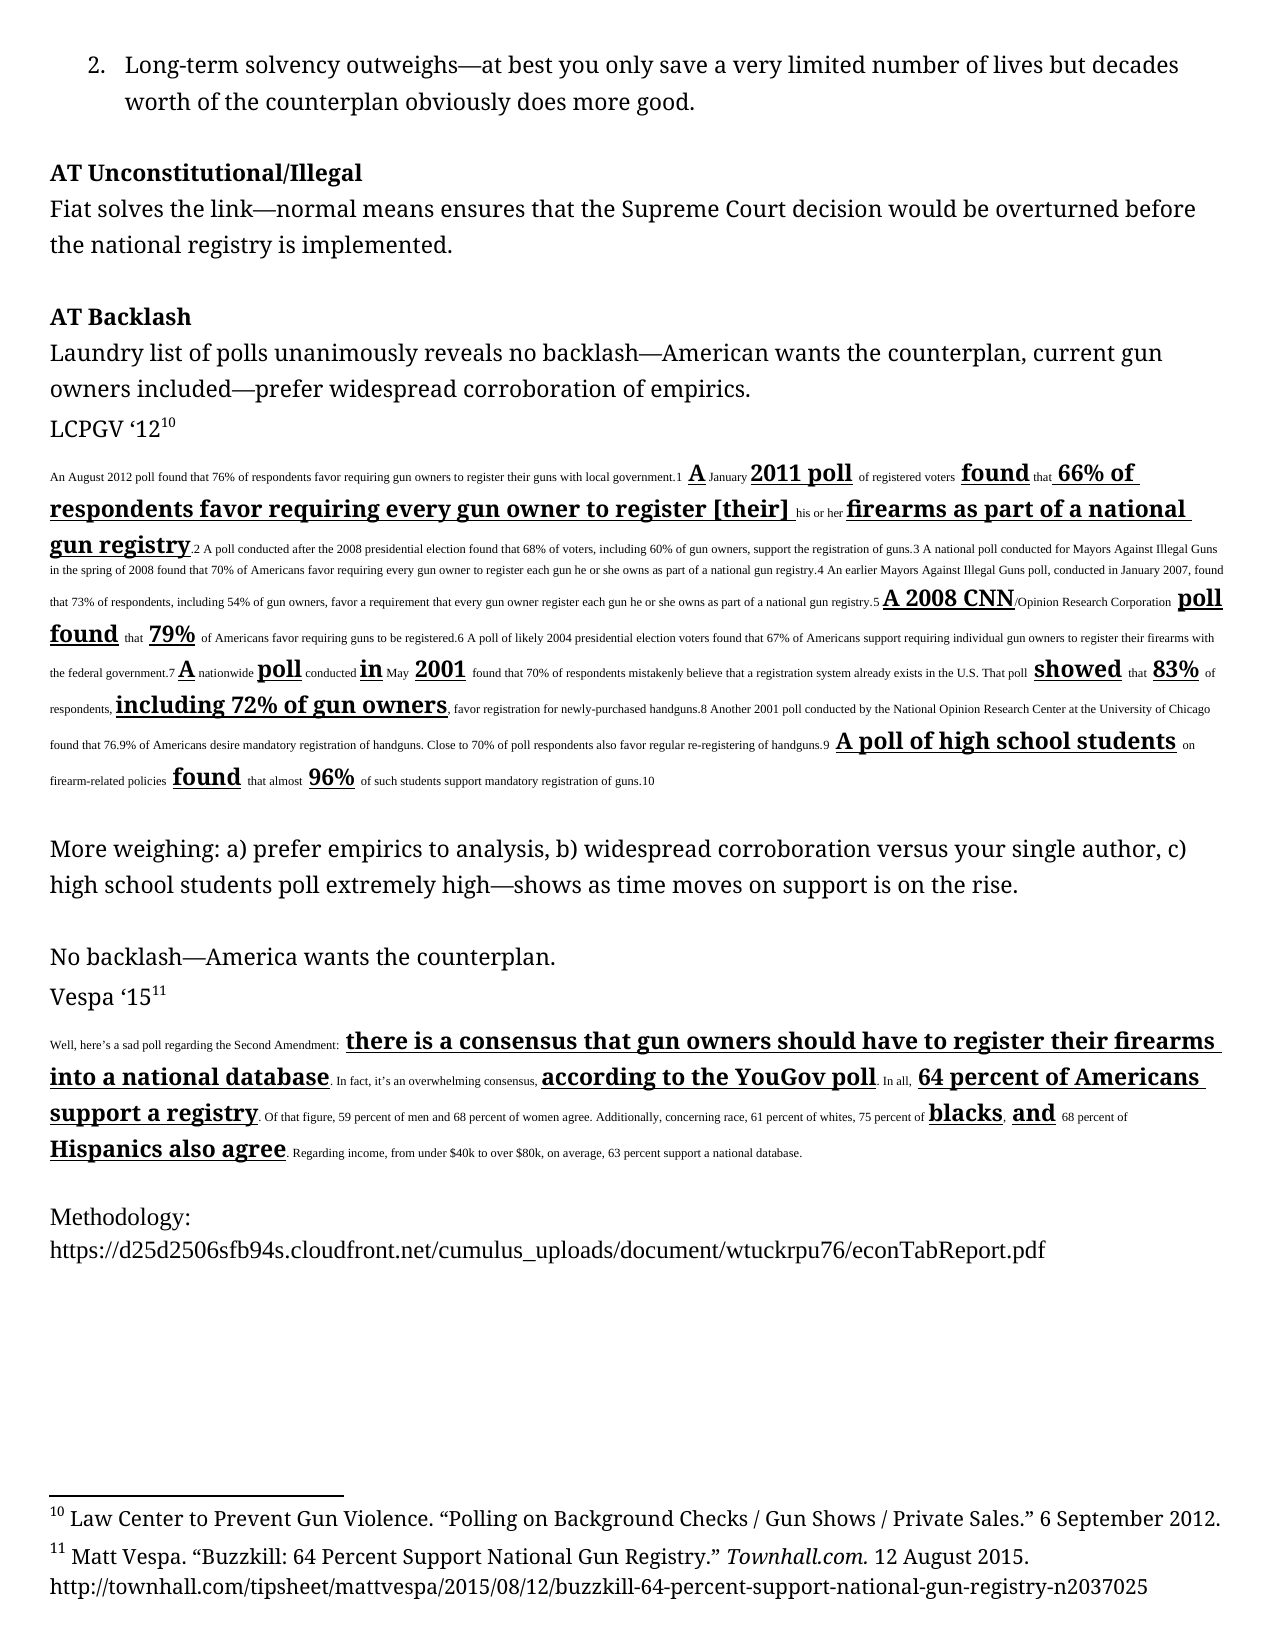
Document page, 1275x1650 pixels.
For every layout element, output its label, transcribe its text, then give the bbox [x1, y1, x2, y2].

text https://d25d2506sfb94s.cloudfront.net/cumulus_uploads/document/wtuckrpu76/econTabReport.pdf [49, 1235, 1226, 1264]
text No backlash—America wants the counterplan. [49, 941, 1226, 972]
text AT Unconstitutional/Illegal [49, 157, 1226, 188]
text Well, here’s a sad poll regarding the Second Amendment: there is a consensus that gun owners should have to register their firearms into a national database. In fact, it’s an overwhelming consensus, according to the YouGov poll. In all, 64 percent of Americans support a registry. Of that figure, 59 percent of men and 68 percent of women agree. Additionally, concerning race, 61 percent of whites, 75 percent of blacks, and 68 percent of Hispanics also agree. Regarding income, from under $40k to over $80k, on average, 63 percent support a national database. [49, 1025, 1226, 1164]
subtitle LCPGV ‘12 [49, 413, 1226, 444]
text AT Backlash [49, 301, 1226, 332]
list Long-term solvency outweighs—at best you only save a very limited number of lives but decades worth of the counterplan obviously does more good. [87, 49, 1226, 117]
text Methodology: [49, 1202, 1226, 1231]
text Fiat solves the link—normal means ensures that the Supreme Court decision would be overturned before the national registry is implemented. [49, 193, 1226, 260]
text An August 2012 poll found that 76% of respondents favor requiring gun owners to register their guns with local government.1 A January 2011 poll of registered voters found that 66% of respondents favor requiring every gun owner to register [their] his or her firearms as part of a national gun registry.2 A poll conducted after the 2008 presidential election found that 68% of voters, including 60% of gun owners, support the registration of guns.3 A national poll conducted for Mayors Against Illegal Guns in the spring of 2008 found that 70% of Americans favor requiring every gun owner to register each gun he or she owns as part of a national gun registry.4 An earlier Mayors Against Illegal Guns poll, conducted in January 2007, found that 73% of respondents, including 54% of gun owners, favor a requirement that every gun owner register each gun he or she owns as part of a national gun registry.5 A 2008 CNN/Opinion Research Corporation poll found that 79% of Americans favor requiring guns to be registered.6 A poll of likely 2004 presidential election voters found that 67% of Americans support requiring individual gun owners to register their firearms with the federal government.7 A nationwide poll conducted in May 2001 found that 70% of respondents mistakenly believe that a registration system already exists in the U.S. That poll showed that 83% of respondents, including 72% of gun owners, favor registration for newly-purchased handguns.8 Another 2001 poll conducted by the National Opinion Research Center at the University of Chicago found that 76.9% of Americans desire mandatory registration of handguns. Close to 70% of poll respondents also favor regular re-registering of handguns.9 A poll of high school students on firearm-related policies found that almost 96% of such students support mandatory registration of guns.10 [49, 457, 1226, 792]
text More weighing: a) prefer empirics to analysis, b) widespread corroboration versus your single author, c) high school students poll extremely high—shows as time moves on support is on the rise. [49, 833, 1226, 900]
subtitle Vespa ‘15 [49, 981, 1226, 1012]
text Laundry list of polls unanimously reveals no backlash—American wants the counterplan, current gun owners included—prefer widespread corroboration of empirics. [49, 337, 1226, 404]
